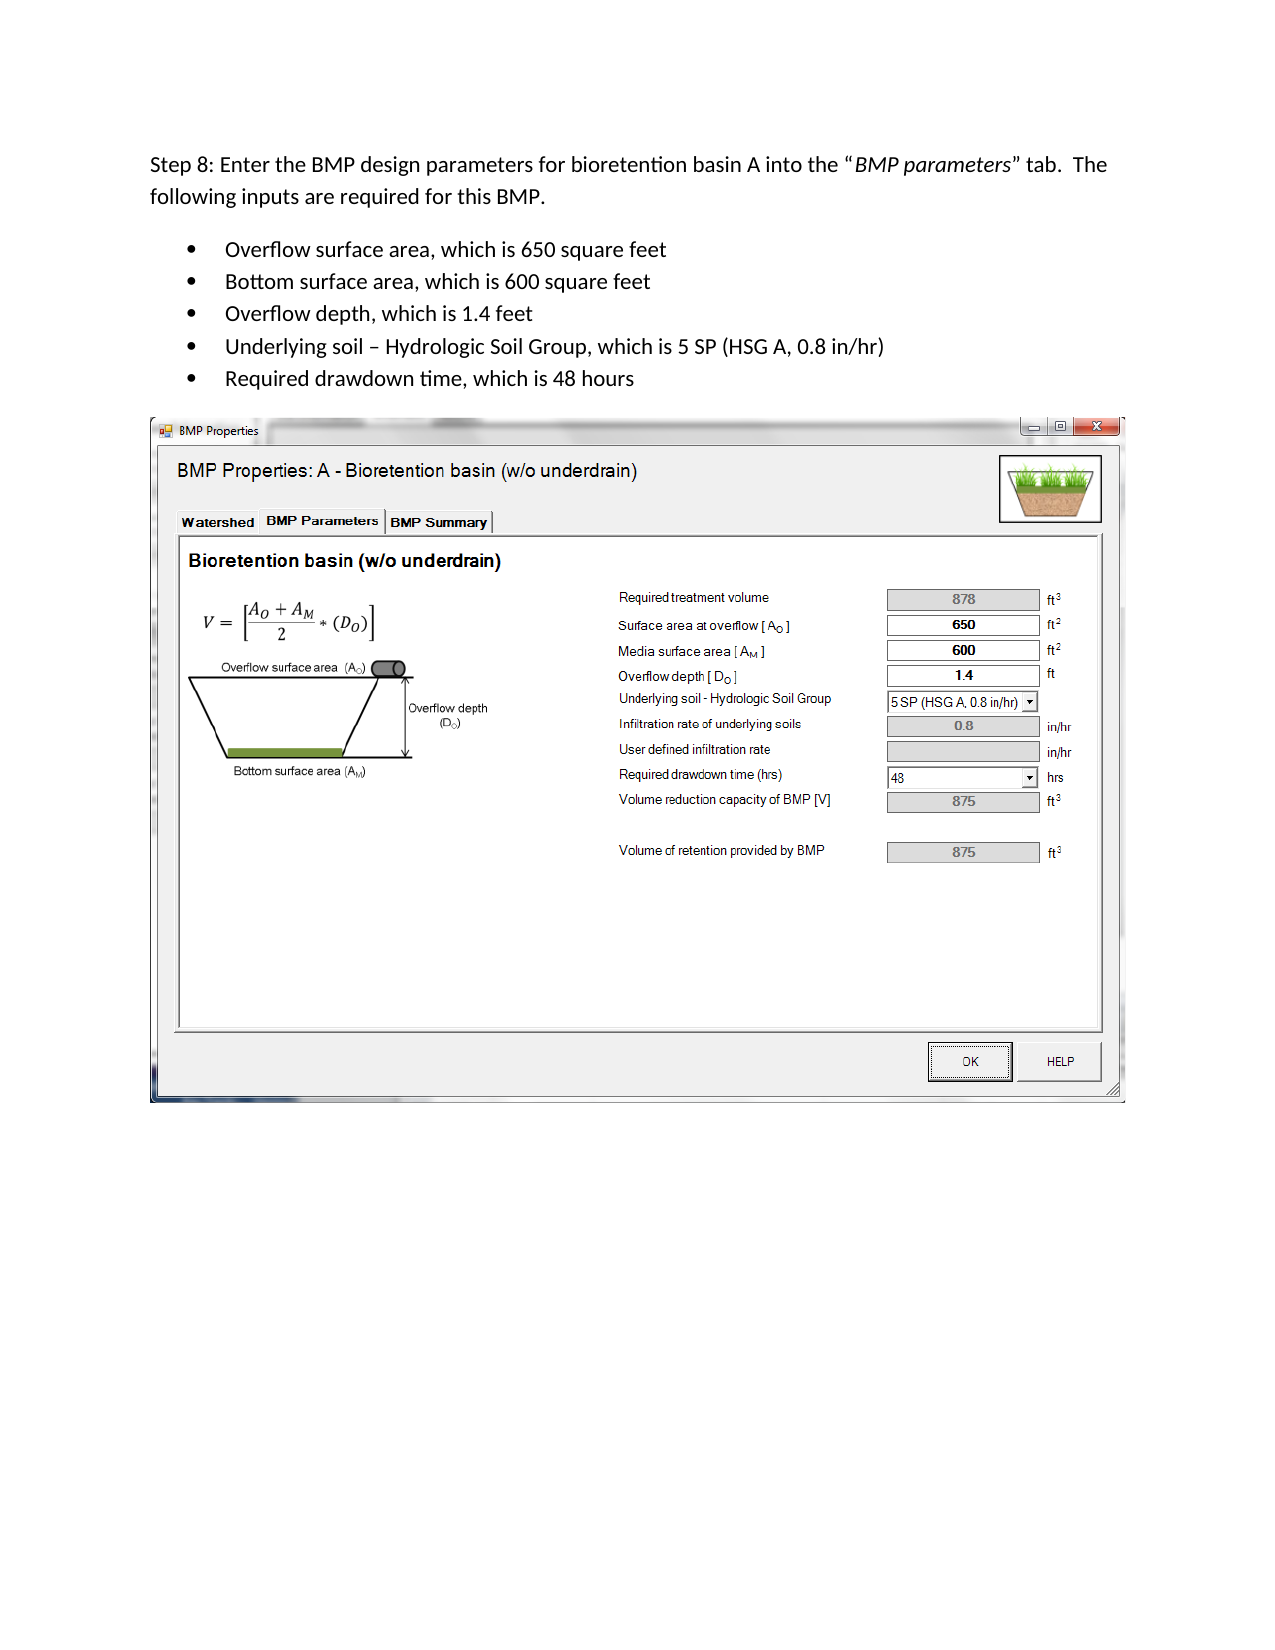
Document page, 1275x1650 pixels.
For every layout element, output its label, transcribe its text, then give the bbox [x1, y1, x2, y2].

list Overflow surface area, which is 650 square feet [187, 235, 1125, 263]
picture [150, 417, 1125, 1103]
list Overflow depth, which is 1.4 feet [187, 299, 1125, 328]
list Underlying soil – Hydrologic Soil Group, which is 5 SP (HSG A, 0.8 in/hr) [187, 332, 1125, 360]
list Bottom surface area, which is 600 square feet [187, 267, 1125, 295]
list Required drawdown time, which is 48 hours [187, 364, 1125, 392]
text Step 8: Enter the BMP design parameters for bioretention basin A into the “BMP parameters” tab. The following inputs are required for this BMP. [150, 150, 1125, 210]
